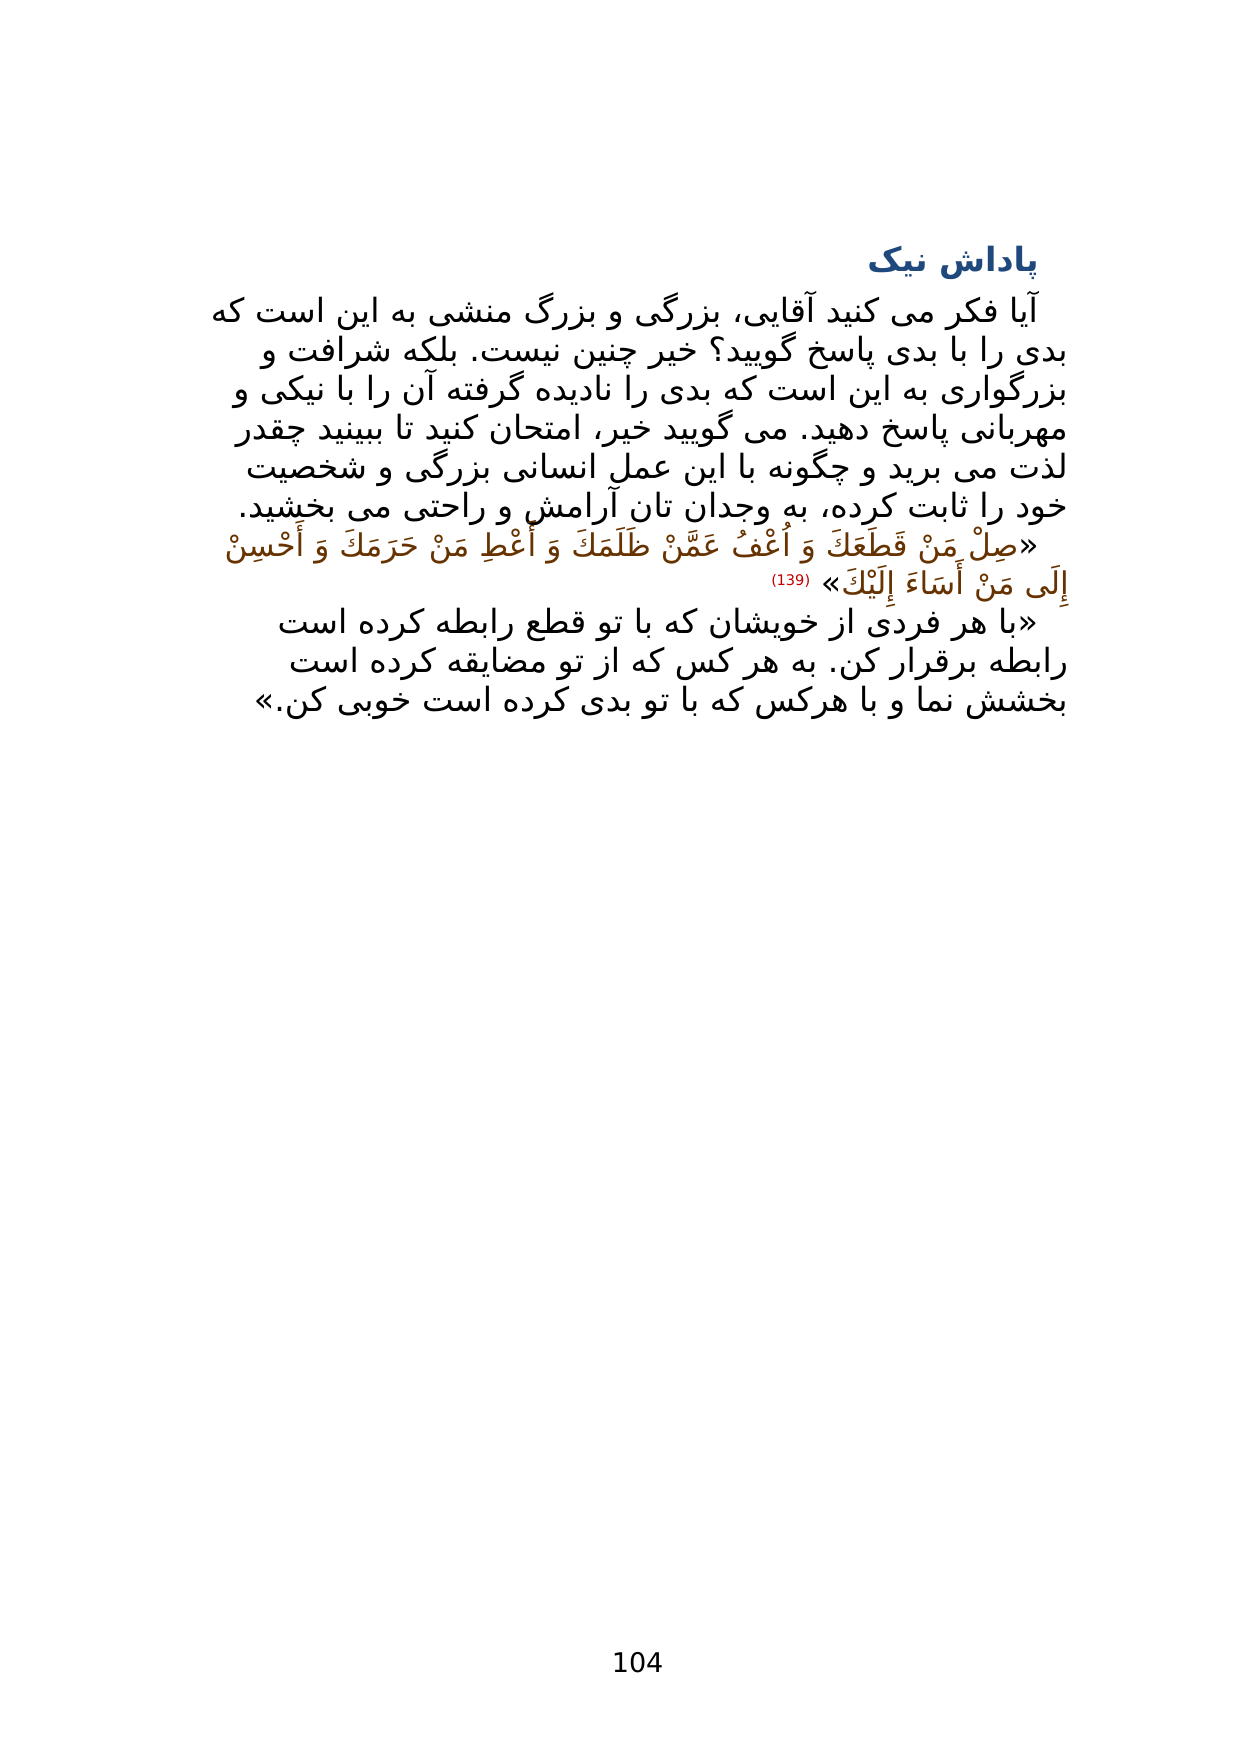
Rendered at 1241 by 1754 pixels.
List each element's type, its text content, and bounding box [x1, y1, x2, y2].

text «صِلْ مَنْ قَطَعَكَ وَ اُعْفُ عَمَّنْ ظَلَمَكَ وَ أَعْطِ مَنْ حَرَمَكَ وَ أَحْسِنْ إِلَى مَنْ أَسَاءَ إِلَيْكَ» (139) [206, 525, 1069, 603]
subtitle پاداش نیک [206, 241, 1069, 279]
text آیا فکر می کنید آقایی، بزرگی و بزرگ منشی به این است که بدی را با بدی پاسخ گویید؟ خیر چنین نیست. بلکه شرافت و بزرگواری به این است که بدی را نادیده گرفته آن را با نیکی و مهربانی پاسخ دهید. می گویید خیر، امتحان کنید تا ببینید چقدر لذت می برید و چگونه با این عمل انسانی بزرگی و شخصیت خود را ثابت کرده، به وجدان تان آرامش و راحتی می بخشید. [206, 292, 1069, 525]
text «با هر فردی از خویشان که با تو قطع رابطه کرده است رابطه برقرار کن. به هر کس که از تو مضایقه کرده است بخشش نما و با هرکس که با تو بدی کرده است خوبی کن.» [206, 603, 1069, 719]
